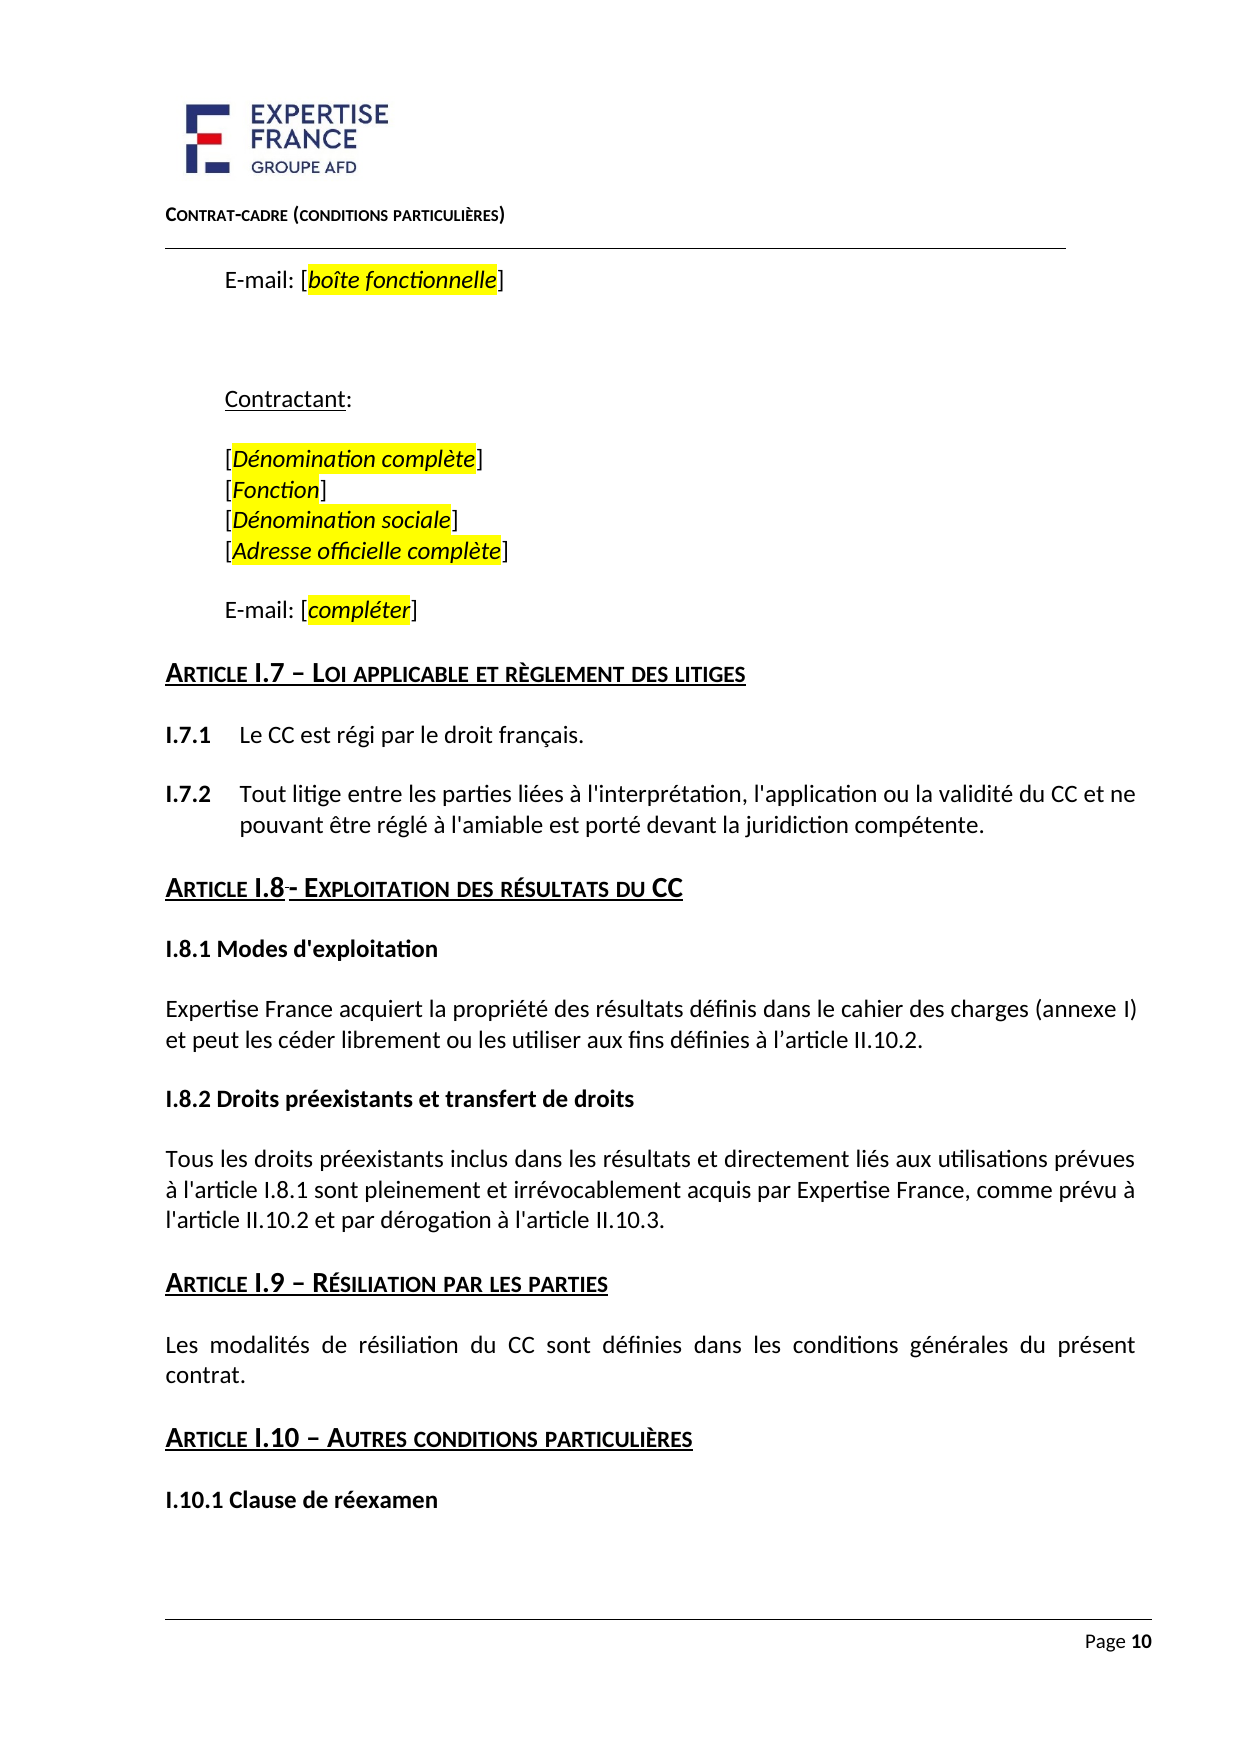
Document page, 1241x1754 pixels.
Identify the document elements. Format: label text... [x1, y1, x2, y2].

subtitle Article I.8 - Exploitation des résultats du CC [165, 869, 1137, 904]
text I.8.2 Droits préexistants et transfert de droits [165, 1083, 1137, 1114]
subtitle Article I.10 – Autres conditions particulières [165, 1419, 1137, 1454]
picture [165, 75, 412, 201]
text I.7.1 Le CC est régi par le droit français. [165, 719, 1137, 749]
text Contractant: [224, 383, 1137, 414]
text E-mail: [boîte fonctionnelle] [224, 264, 308, 295]
subtitle Article I.9 – Résiliation par les parties [165, 1264, 1137, 1299]
subtitle Article I.7 – Loi applicable et règlement des litiges [165, 654, 1137, 690]
text [Dénomination complète] [Fonction] [Dénomination sociale] [Adresse officielle complète] [319, 443, 1137, 565]
text E-mail: [boîte fonctionnelle] [497, 264, 1137, 295]
text Les modalités de résiliation du CC sont définies dans les conditions générales du présent contrat. [165, 1329, 1137, 1390]
text I.8.1 Modes d'exploitation [165, 934, 1137, 964]
text I.10.1 Clause de réexamen [165, 1484, 1137, 1514]
text E-mail: [compléter] [224, 594, 1137, 625]
text I.7.2 Tout litige entre les parties liées à l'interprétation, l'application ou la validité du CC et ne pouvant être réglé à l'amiable est porté devant la juridiction compétente. [165, 779, 1137, 840]
text Tous les droits préexistants inclus dans les résultats et directement liés aux utilisations prévues à l'article I.8.1 sont pleinement et irrévocablement acquis par Expertise France, comme prévu à l'article II.10.2 et par dérogation à l'article II.10.3. [165, 1143, 1137, 1235]
text Expertise France acquiert la propriété des résultats définis dans le cahier des charges (annexe I) et peut les céder librement ou les utiliser aux fins définies à l’article II.10.2. [165, 993, 1137, 1054]
